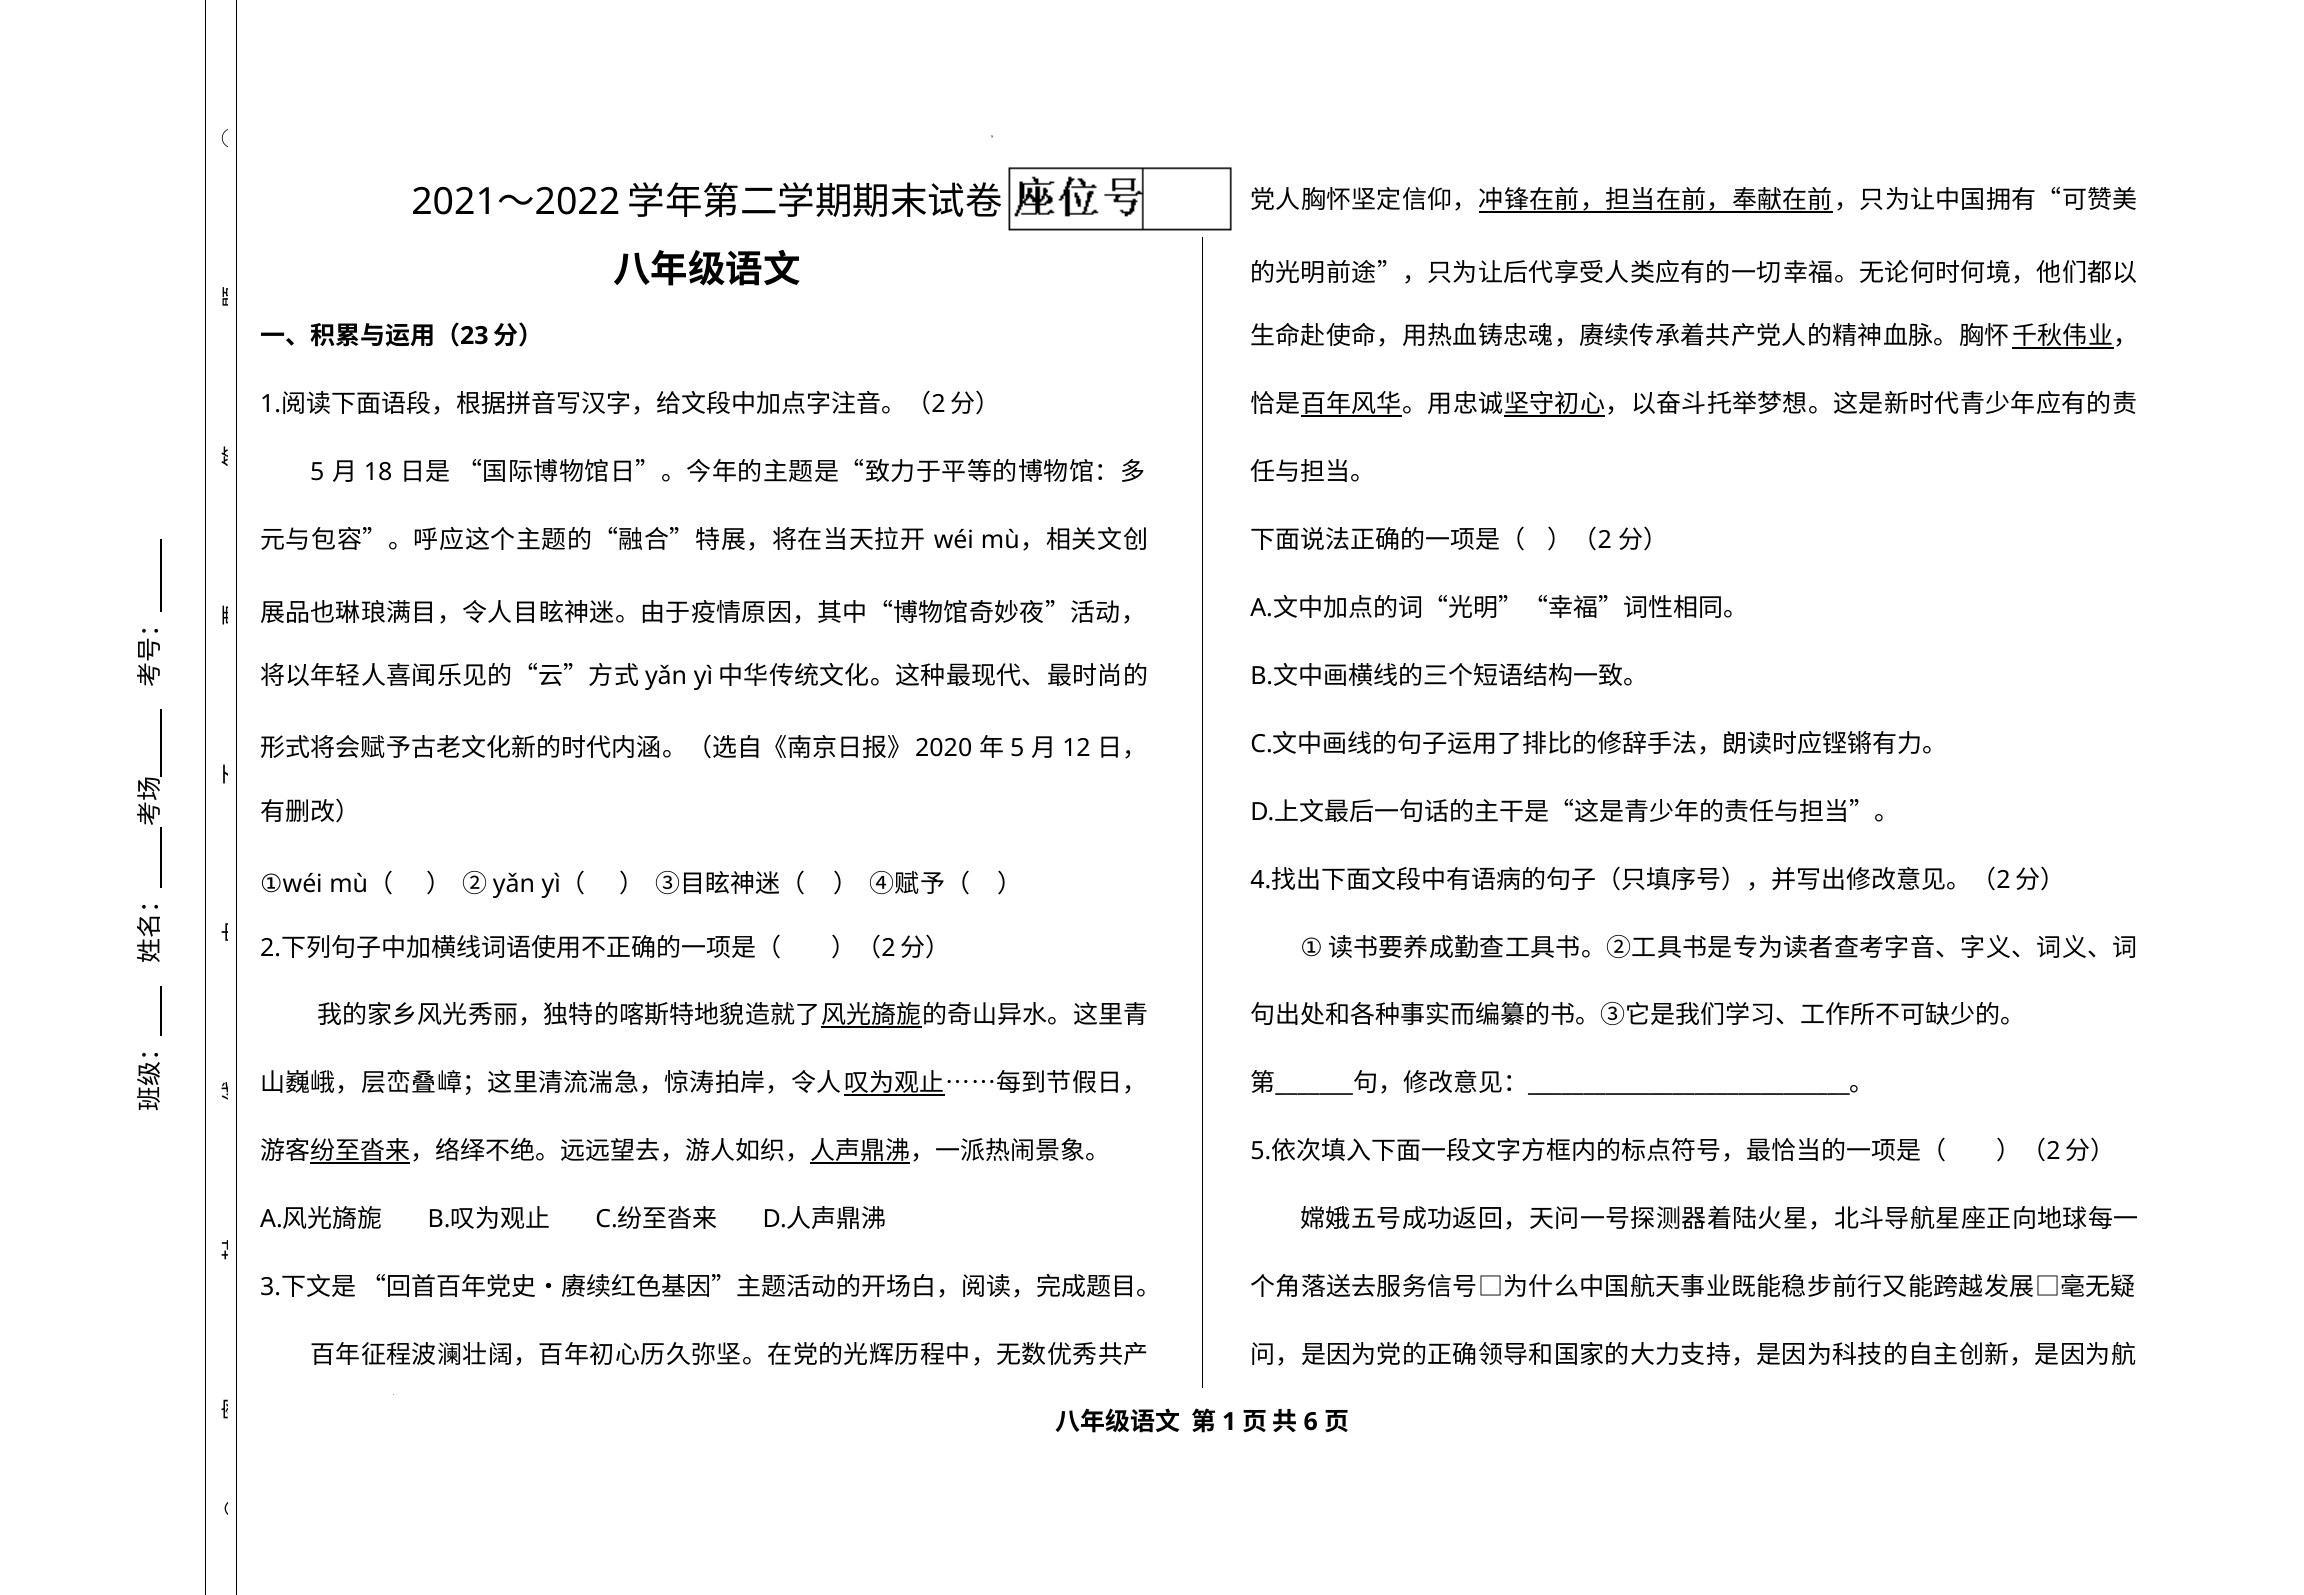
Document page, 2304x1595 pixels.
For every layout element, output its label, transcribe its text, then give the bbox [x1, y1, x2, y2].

text 我的家乡风光秀丽，独特的喀斯特地貌造就了风光旖旎的奇山异水。这里青山巍峨，层峦叠嶂；这里清流湍急，惊涛拍岸，令人叹为观止……每到节假日，游客纷至沓来，络绎不绝。远远望去，游人如织，人声鼎沸，一派热闹景象。 [260, 979, 1148, 1183]
text A.风光旖旎 B.叹为观止 C.纷至沓来 D.人声鼎沸 [260, 1183, 1148, 1251]
text C.文中画线的句子运用了排比的修辞手法，朗读时应铿锵有力。 [1250, 707, 2139, 775]
text 百年征程波澜壮阔，百年初心历久弥坚。在党的光辉历程中，无数优秀共产党人胸怀坚定信仰，冲锋在前，担当在前，奉献在前，只为让中国拥有“可赞美的光明前途”，只为让后代享受人类应有的一切幸福。无论何时何境，他们都以生命赴使命，用热血铸忠魂，赓续传承着共产党人的精神血脉。胸怀千秋伟业，恰是百年风华。用忠诚坚守初心，以奋斗托举梦想。这是新时代青少年应有的责任与担当。 [1250, 164, 2139, 504]
text 2021～2022学年第二学期期末试卷 [260, 164, 1001, 232]
text 八年级语文 [260, 232, 1154, 300]
text ①wéi mù（ ） ②yǎn yì（ ） ③目眩神迷（ ） ④赋予（ ） [260, 843, 1148, 911]
text 4.找出下面文段中有语病的句子（只填序号），并写出修改意见。（2分） [1250, 843, 2139, 911]
text 百年征程波澜壮阔，百年初心历久弥坚。在党的光辉历程中，无数优秀共产党人胸怀坚定信仰，冲锋在前，担当在前，奉献在前，只为让中国拥有“可赞美的光明前途”，只为让后代享受人类应有的一切幸福。无论何时何境，他们都以生命赴使命，用热血铸忠魂，赓续传承着共产党人的精神血脉。胸怀千秋伟业，恰是百年风华。用忠诚坚守初心，以奋斗托举梦想。这是新时代青少年应有的责任与担当。 [260, 1319, 1148, 1387]
text 3.下文是 “回首百年党史•赓续红色基因”主题活动的开场白，阅读，完成题目。 [260, 1251, 1148, 1319]
text 下面说法正确的一项是（ ）（2 分） [1250, 504, 2139, 572]
text 一、积累与运用（23分） [260, 300, 1148, 368]
text ①读书要养成勤查工具书。②工具书是专为读者查考字音、字义、词义、词句出处和各种事实而编纂的书。③它是我们学习、工作所不可缺少的。 [1250, 911, 2139, 1047]
text 第_______句，修改意见：_____________________________。 [1250, 1047, 2139, 1115]
text D.上文最后一句话的主干是“这是青少年的责任与担当”。 [1250, 775, 2139, 843]
text 5 月 18 日是 “国际博物馆日”。今年的主题是“致力于平等的博物馆：多元与包容”。呼应这个主题的“融合”特展，将在当天拉开wéi mù，相关文创展品也琳琅满目，令人目眩神迷。由于疫情原因，其中“博物馆奇妙夜”活动，将以年轻人喜闻乐见的“云”方式yǎn yì中华传统文化。这种最现代、最时尚的形式将会赋予古老文化新的时代内涵。（选自《南京日报》2020 年 5 月 12 日，有删改） [260, 436, 1148, 843]
text 5.依次填入下面一段文字方框内的标点符号，最恰当的一项是（ ）（2分） [1250, 1115, 2139, 1183]
text 2.下列句子中加横线词语使用不正确的一项是（ ）（2分） [260, 911, 1148, 979]
text 嫦娥五号成功返回，天问一号探测器着陆火星，北斗导航星座正向地球每一个角落送去服务信号□为什么中国航天事业既能稳步前行又能跨越发展□毫无疑问，是因为党的正确领导和国家的大力支持，是因为科技的自主创新，是因为航天人永不言败□追求卓越的精神。 [1250, 1183, 2139, 1387]
picture [1001, 163, 1235, 237]
text A.文中加点的词“光明”“幸福”词性相同。 [1250, 572, 2139, 639]
text B.文中画横线的三个短语结构一致。 [1250, 639, 2139, 707]
text 1.阅读下面语段，根据拼音写汉字，给文段中加点字注音。（2分） [260, 368, 1148, 436]
